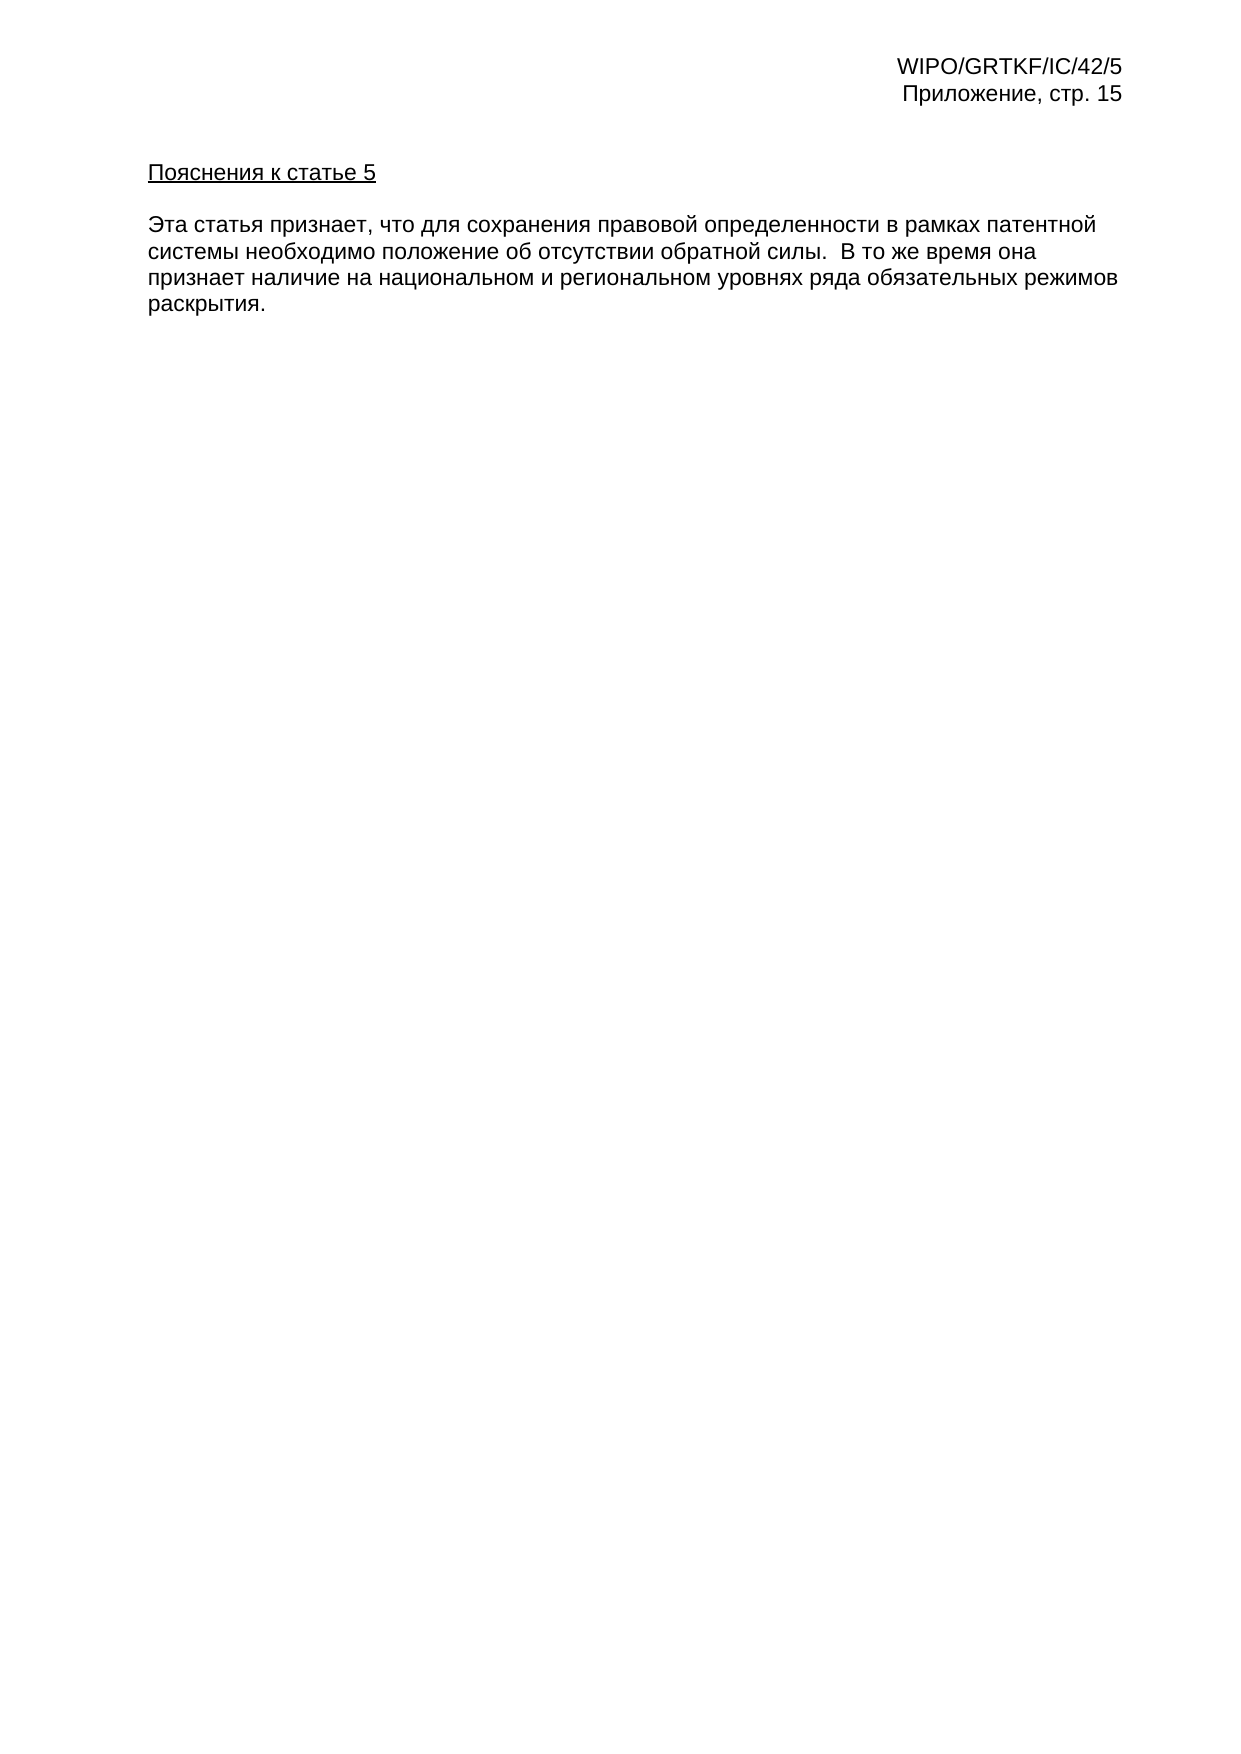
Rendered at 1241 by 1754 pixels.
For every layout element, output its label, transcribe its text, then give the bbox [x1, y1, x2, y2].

text Эта статья признает, что для сохранения правовой определенности в рамках патентной системы необходимо положение об отсутствии обратной силы. В то же время она признает наличие на национальном и региональном уровнях ряда обязательных режимов раскрытия. [148, 211, 1122, 317]
text Пояснения к статье 5 [148, 158, 1122, 211]
